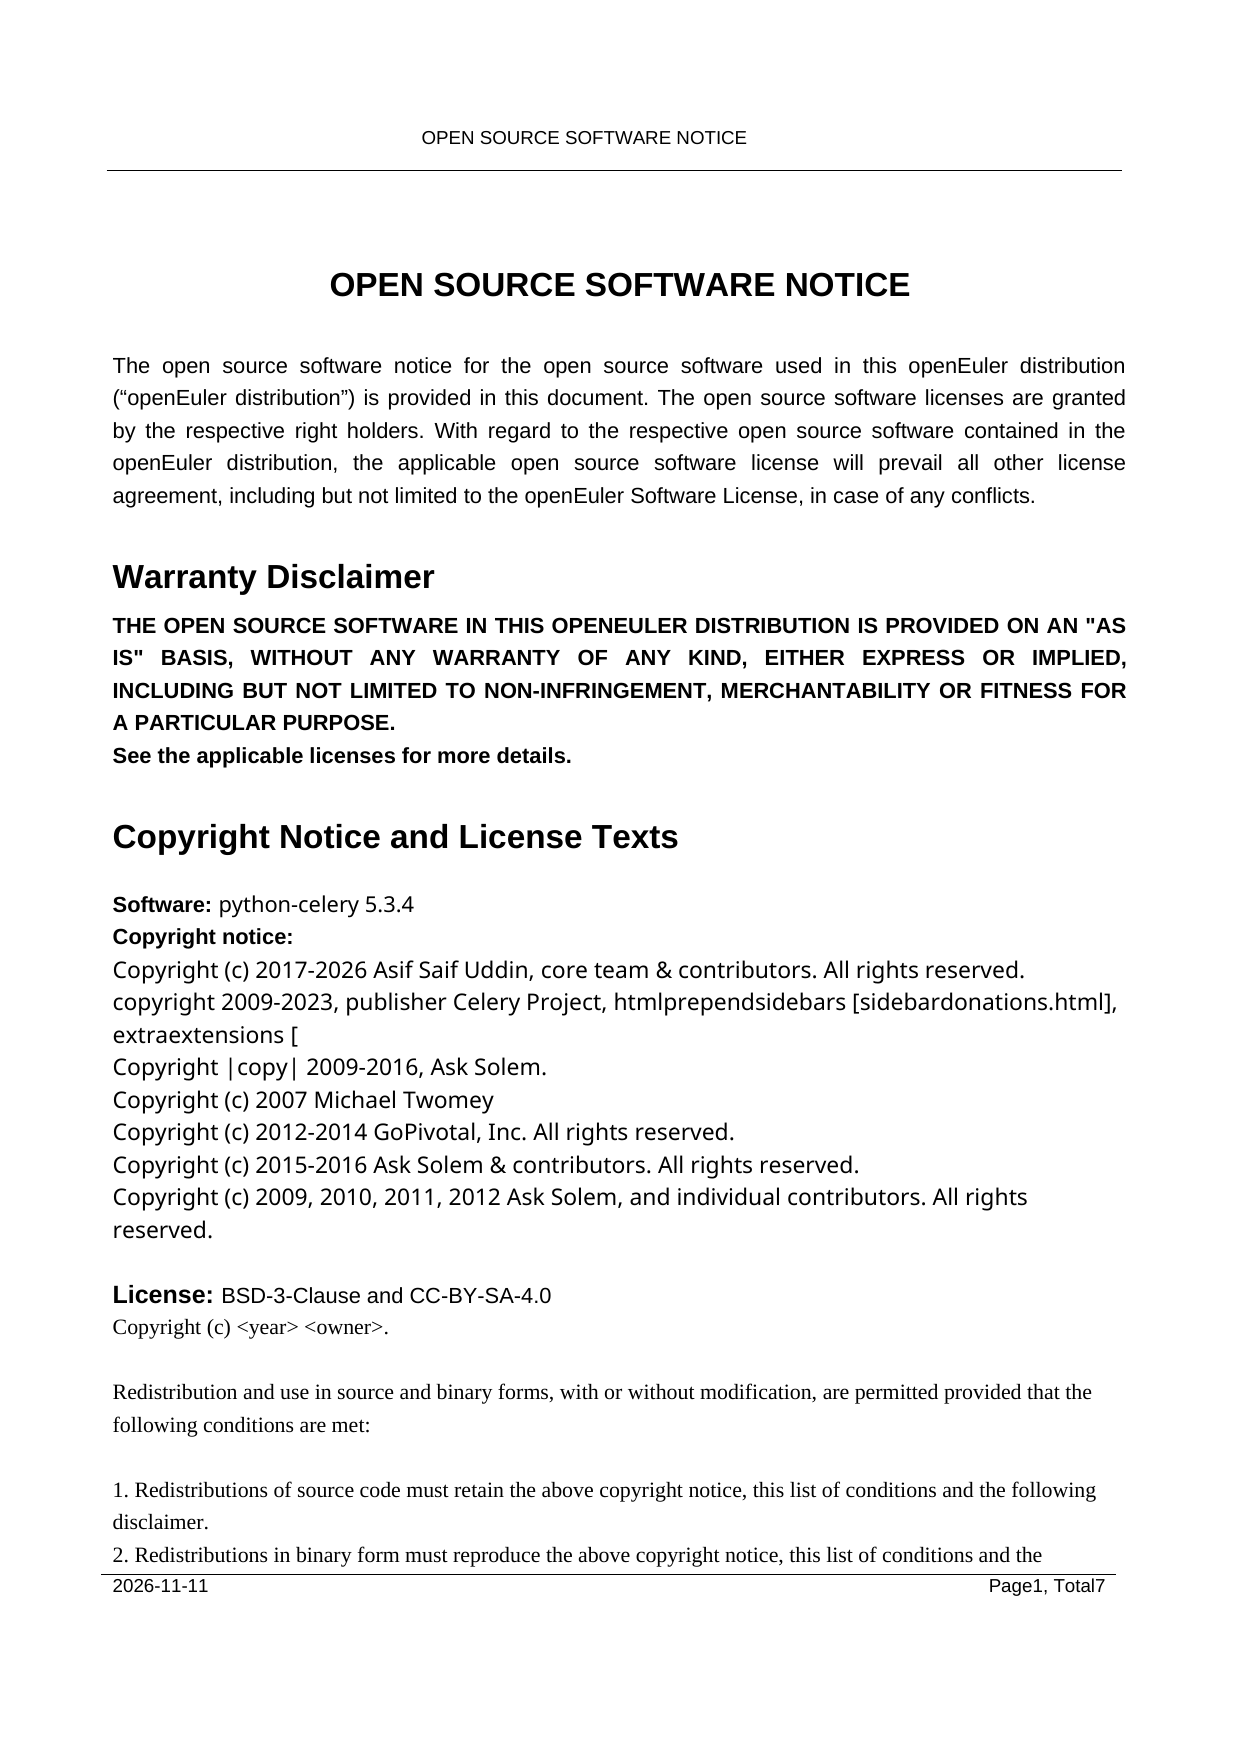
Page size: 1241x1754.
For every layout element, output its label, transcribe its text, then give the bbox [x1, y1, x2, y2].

text Software: python-celery 5.3.4 [112, 888, 1128, 921]
text OPEN SOURCE SOFTWARE NOTICE [112, 251, 1128, 316]
text Copyright (c) 2017-2026 Asif Saif Uddin, core team & contributors. All rights reserved. copyright 2009-2023, publisher Celery Project, htmlprependsidebars [sidebardonations.html], extraextensions [ Copyright |copy| 2009-2016, Ask Solem. Copyright (c) 2007 Michael Twomey Copyright (c) 2012-2014 GoPivotal, Inc. All rights reserved. Copyright (c) 2015-2016 Ask Solem & contributors. All rights reserved. Copyright (c) 2009, 2010, 2011, 2012 Ask Solem, and individual contributors. All rights reserved. [112, 953, 1128, 1278]
text Warranty Disclaimer [112, 544, 1128, 609]
text The open source software notice for the open source software used in this openEuler distribution (“openEuler distribution”) is provided in this document. The open source software licenses are granted by the respective right holders. With regard to the respective open source software contained in the openEuler distribution, the applicable open source software license will prevail all other license agreement, including but not limited to the openEuler Software License, in case of any conflicts. [112, 349, 1128, 511]
text License: BSD-3-Clause and CC-BY-SA-4.0 [112, 1278, 1128, 1311]
text THE OPEN SOURCE SOFTWARE IN THIS OPENEULER DISTRIBUTION IS PROVIDED ON AN "AS IS" BASIS, WITHOUT ANY WARRANTY OF ANY KIND, EITHER EXPRESS OR IMPLIED, INCLUDING BUT NOT LIMITED TO NON-INFRINGEMENT, MERCHANTABILITY OR FITNESS FOR A PARTICULAR PURPOSE. See the applicable licenses for more details. [112, 609, 1128, 771]
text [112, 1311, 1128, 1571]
text Copyright notice: [112, 921, 1128, 953]
text Copyright Notice and License Texts [112, 804, 1128, 869]
